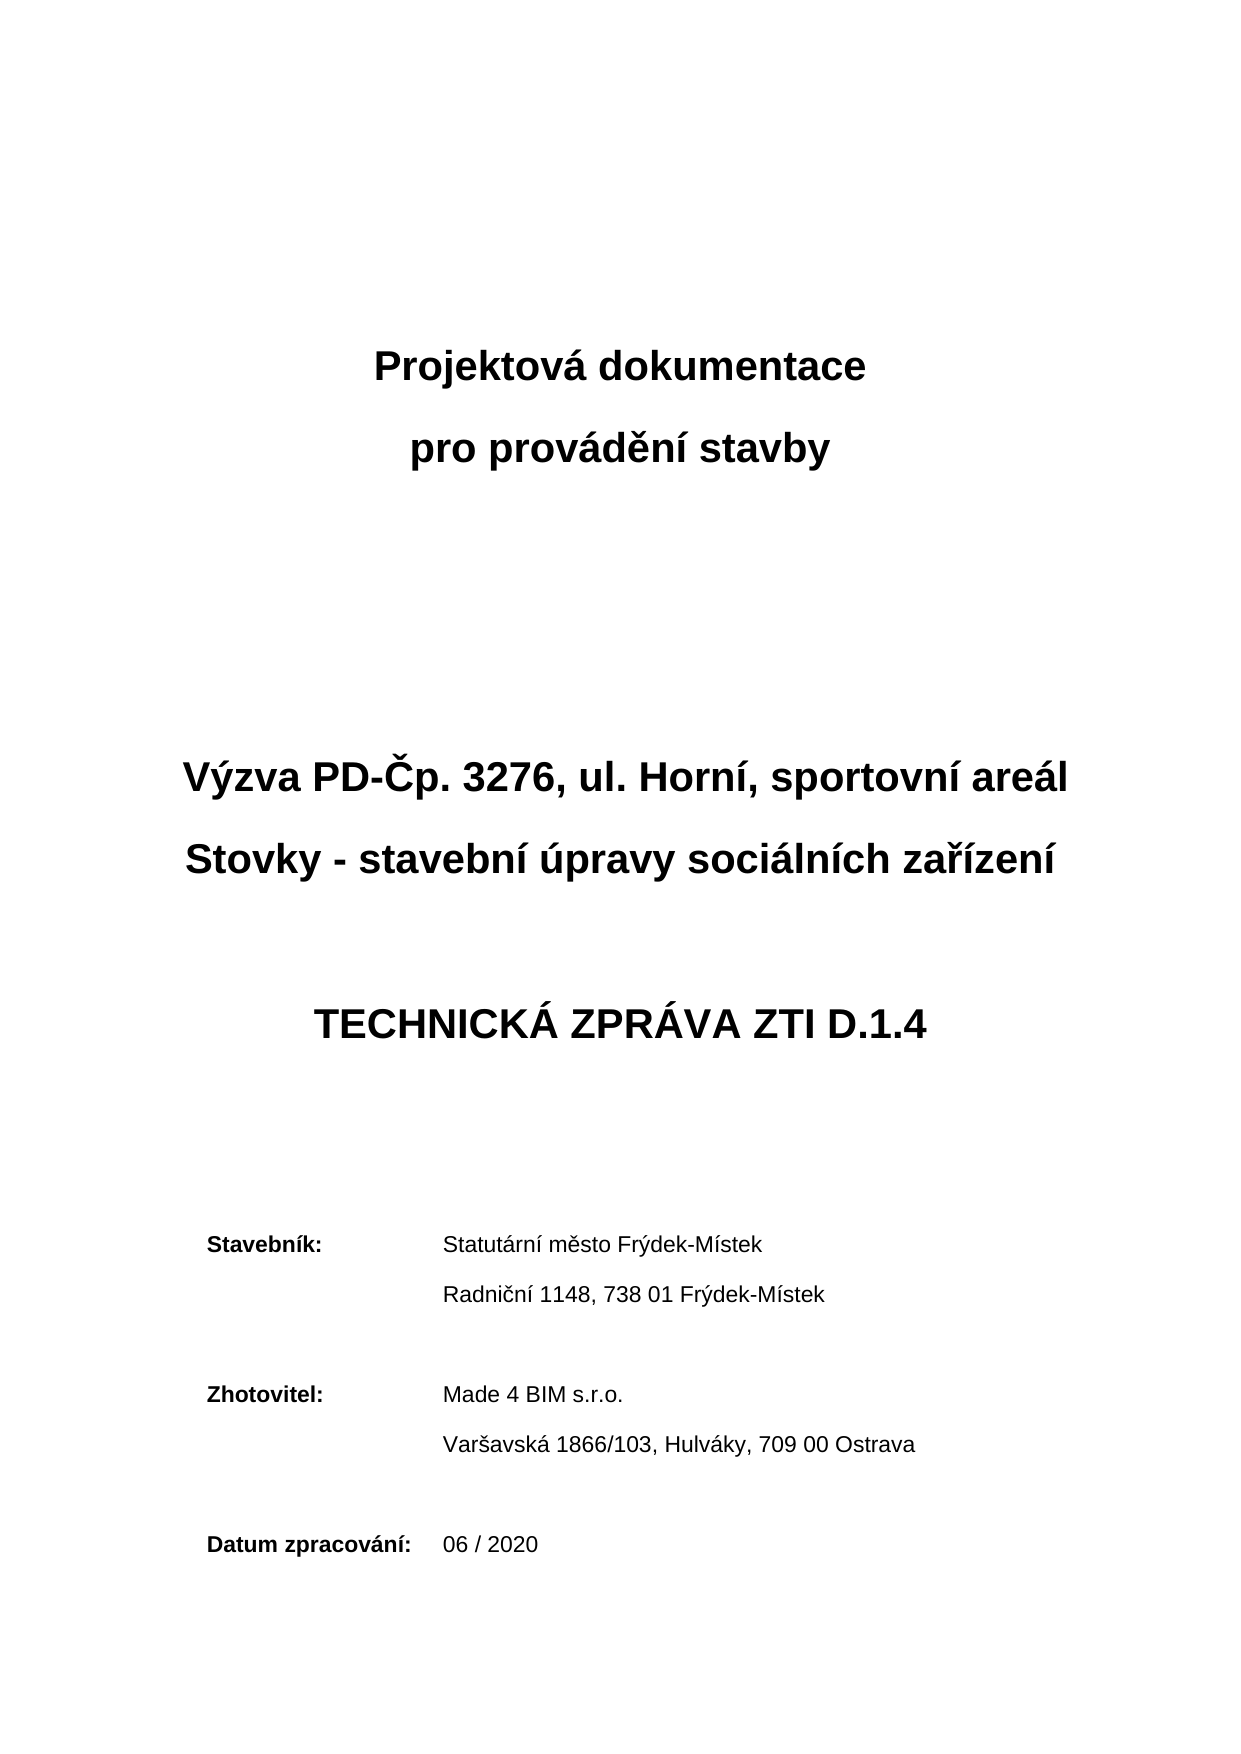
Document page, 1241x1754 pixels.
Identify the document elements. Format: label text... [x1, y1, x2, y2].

text Varšavská 1866/103, Hulváky, 709 00 Ostrava [207, 1431, 1093, 1457]
text Stavebník: Statutární město Frýdek-Místek [148, 1231, 1093, 1258]
text Zhotovitel: Made 4 BIM s.r.o. [207, 1381, 1093, 1407]
text Radniční 1148, 738 01 Frýdek-Místek [148, 1281, 1093, 1307]
text Výzva PD-Čp. 3276, ul. Horní, sportovní areál [148, 752, 1093, 800]
text Datum zpracování: 06 / 2020 [207, 1531, 1093, 1557]
text TECHNICKÁ ZPRÁVA ZTI D.1.4 [148, 999, 1093, 1047]
text Stovky - stavební úpravy sociálních zařízení [148, 835, 1093, 883]
text pro provádění stavby [148, 423, 1093, 471]
text Projektová dokumentace [148, 341, 1093, 389]
